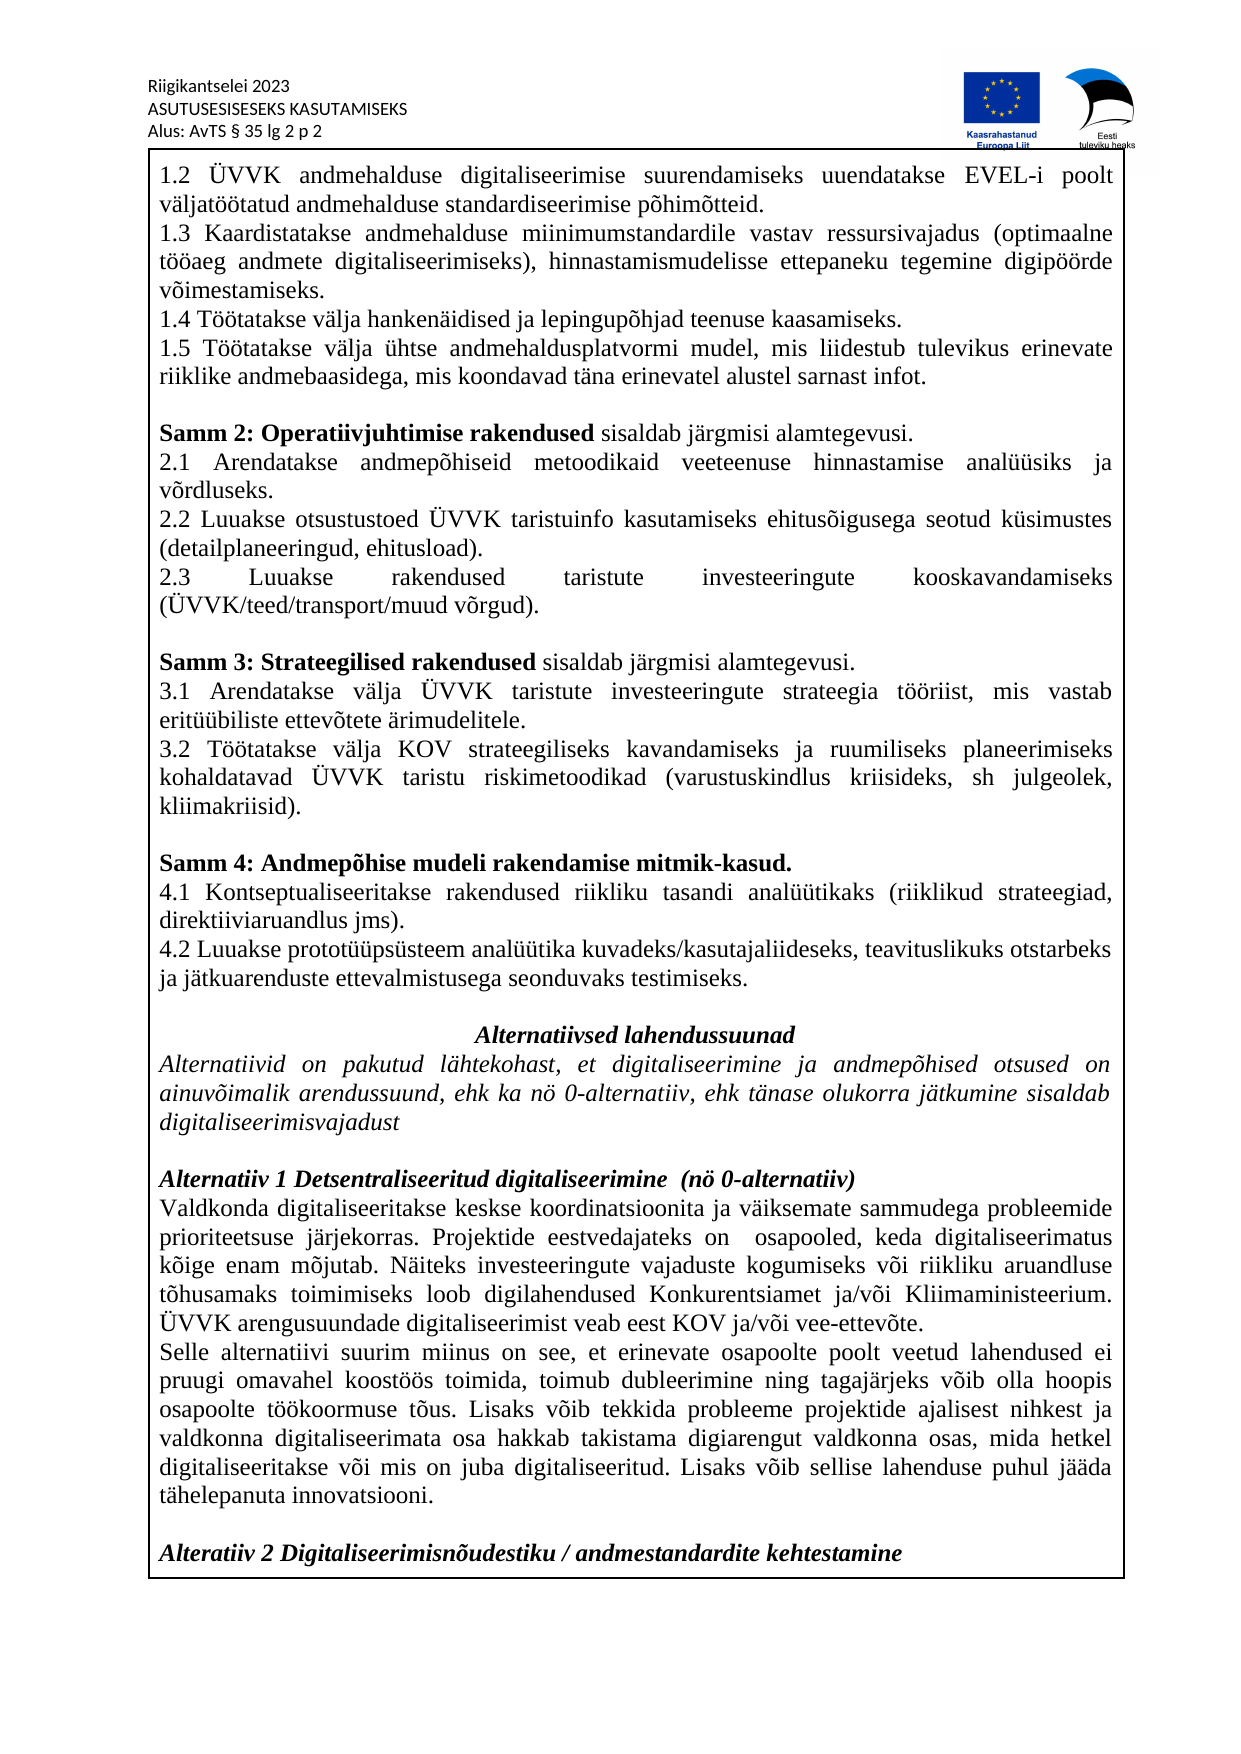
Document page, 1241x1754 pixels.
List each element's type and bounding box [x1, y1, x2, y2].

table_cell [150, 150, 1123, 1577]
picture [939, 46, 1159, 175]
